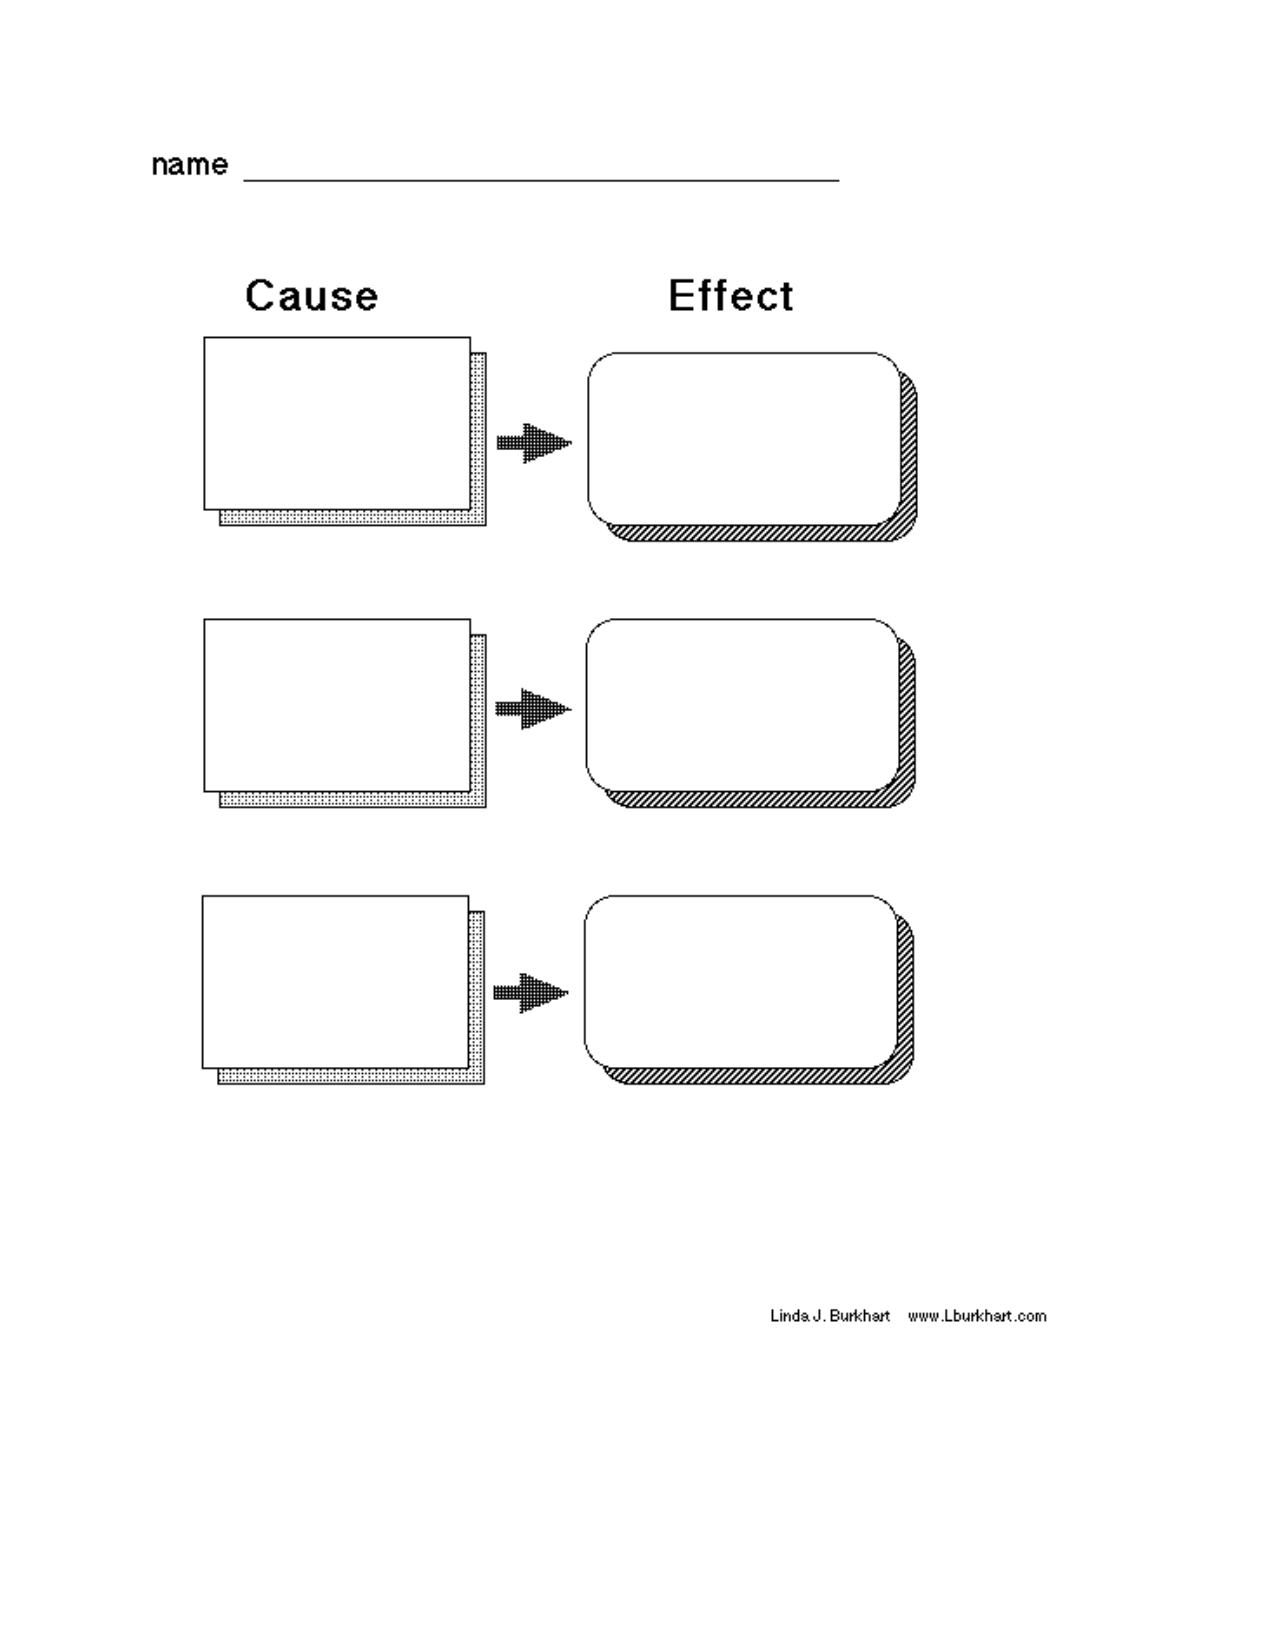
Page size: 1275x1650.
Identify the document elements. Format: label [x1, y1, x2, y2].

picture [150, 150, 1076, 1334]
